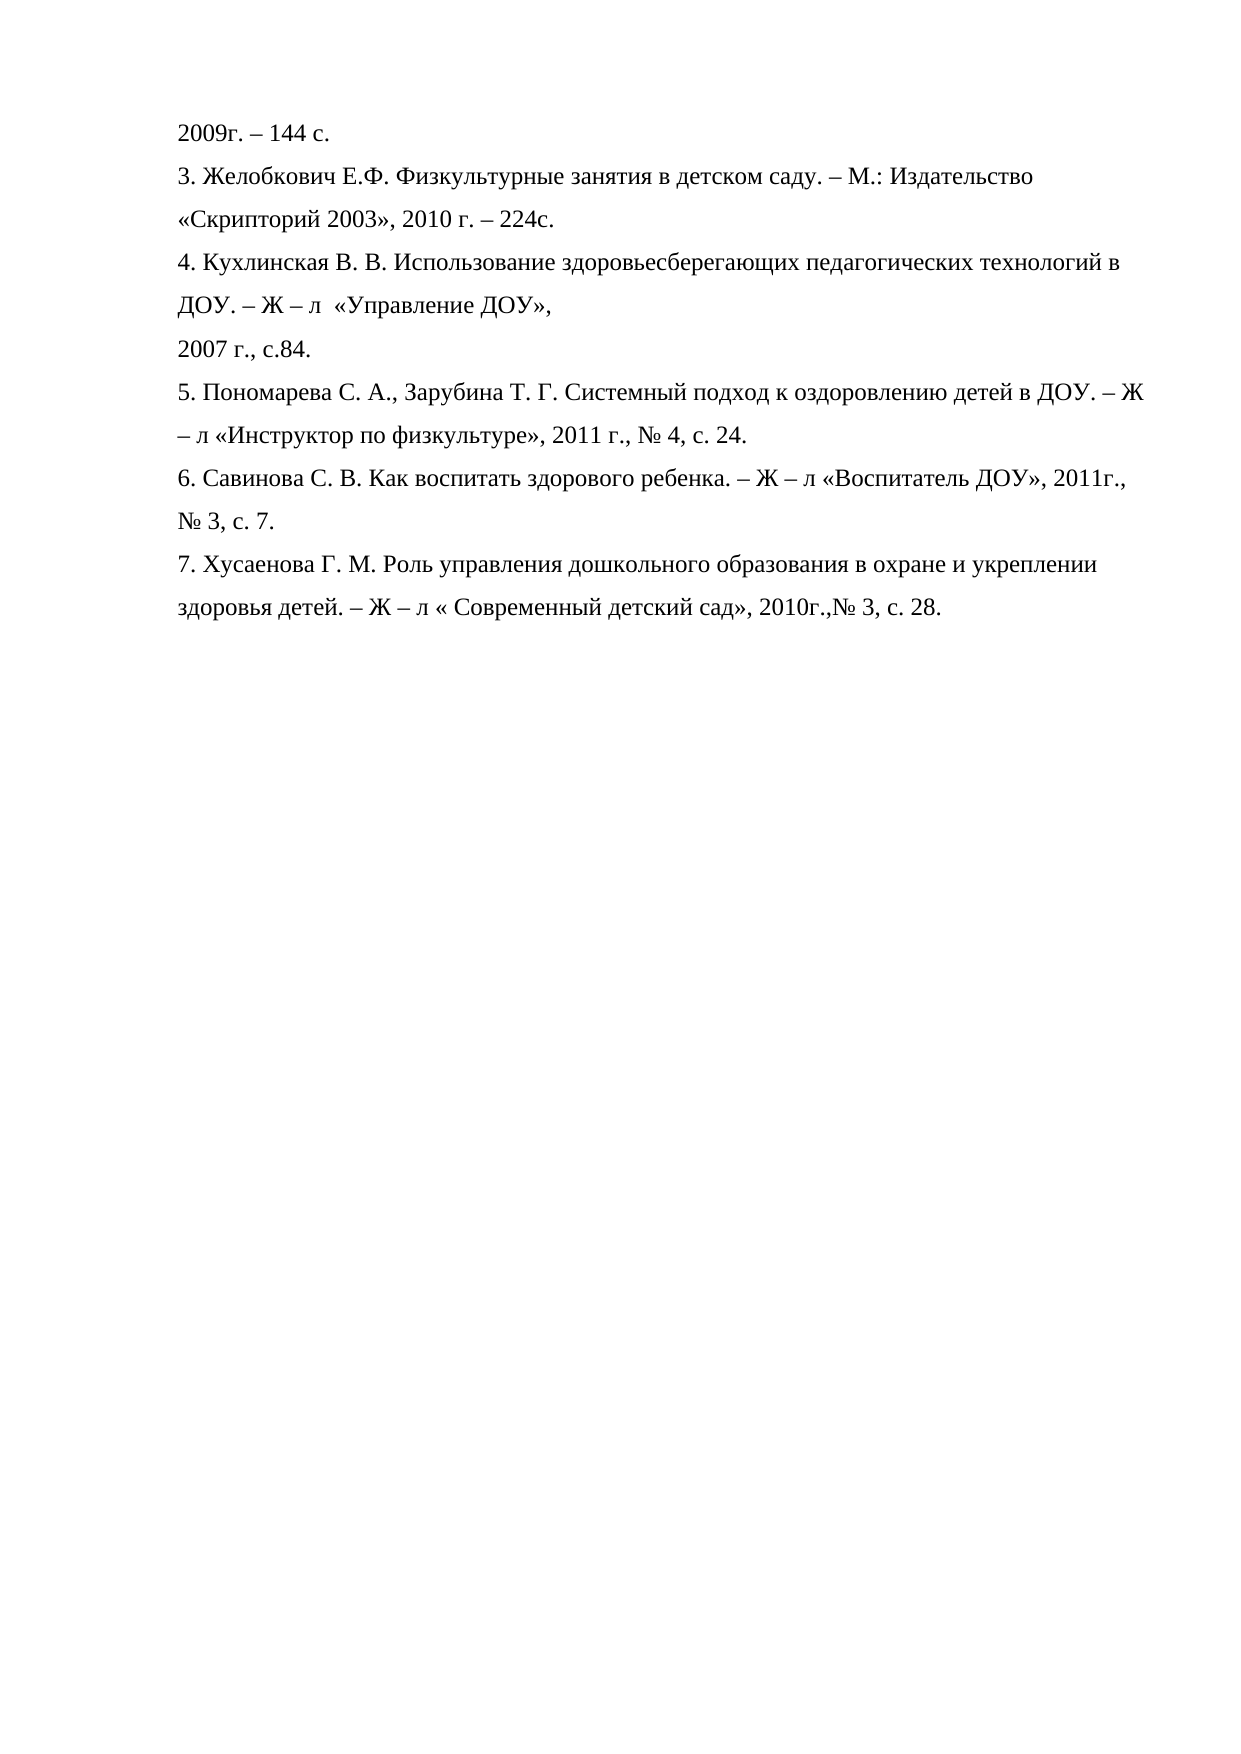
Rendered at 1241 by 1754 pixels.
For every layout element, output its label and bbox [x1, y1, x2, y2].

text [177, 118, 1152, 621]
